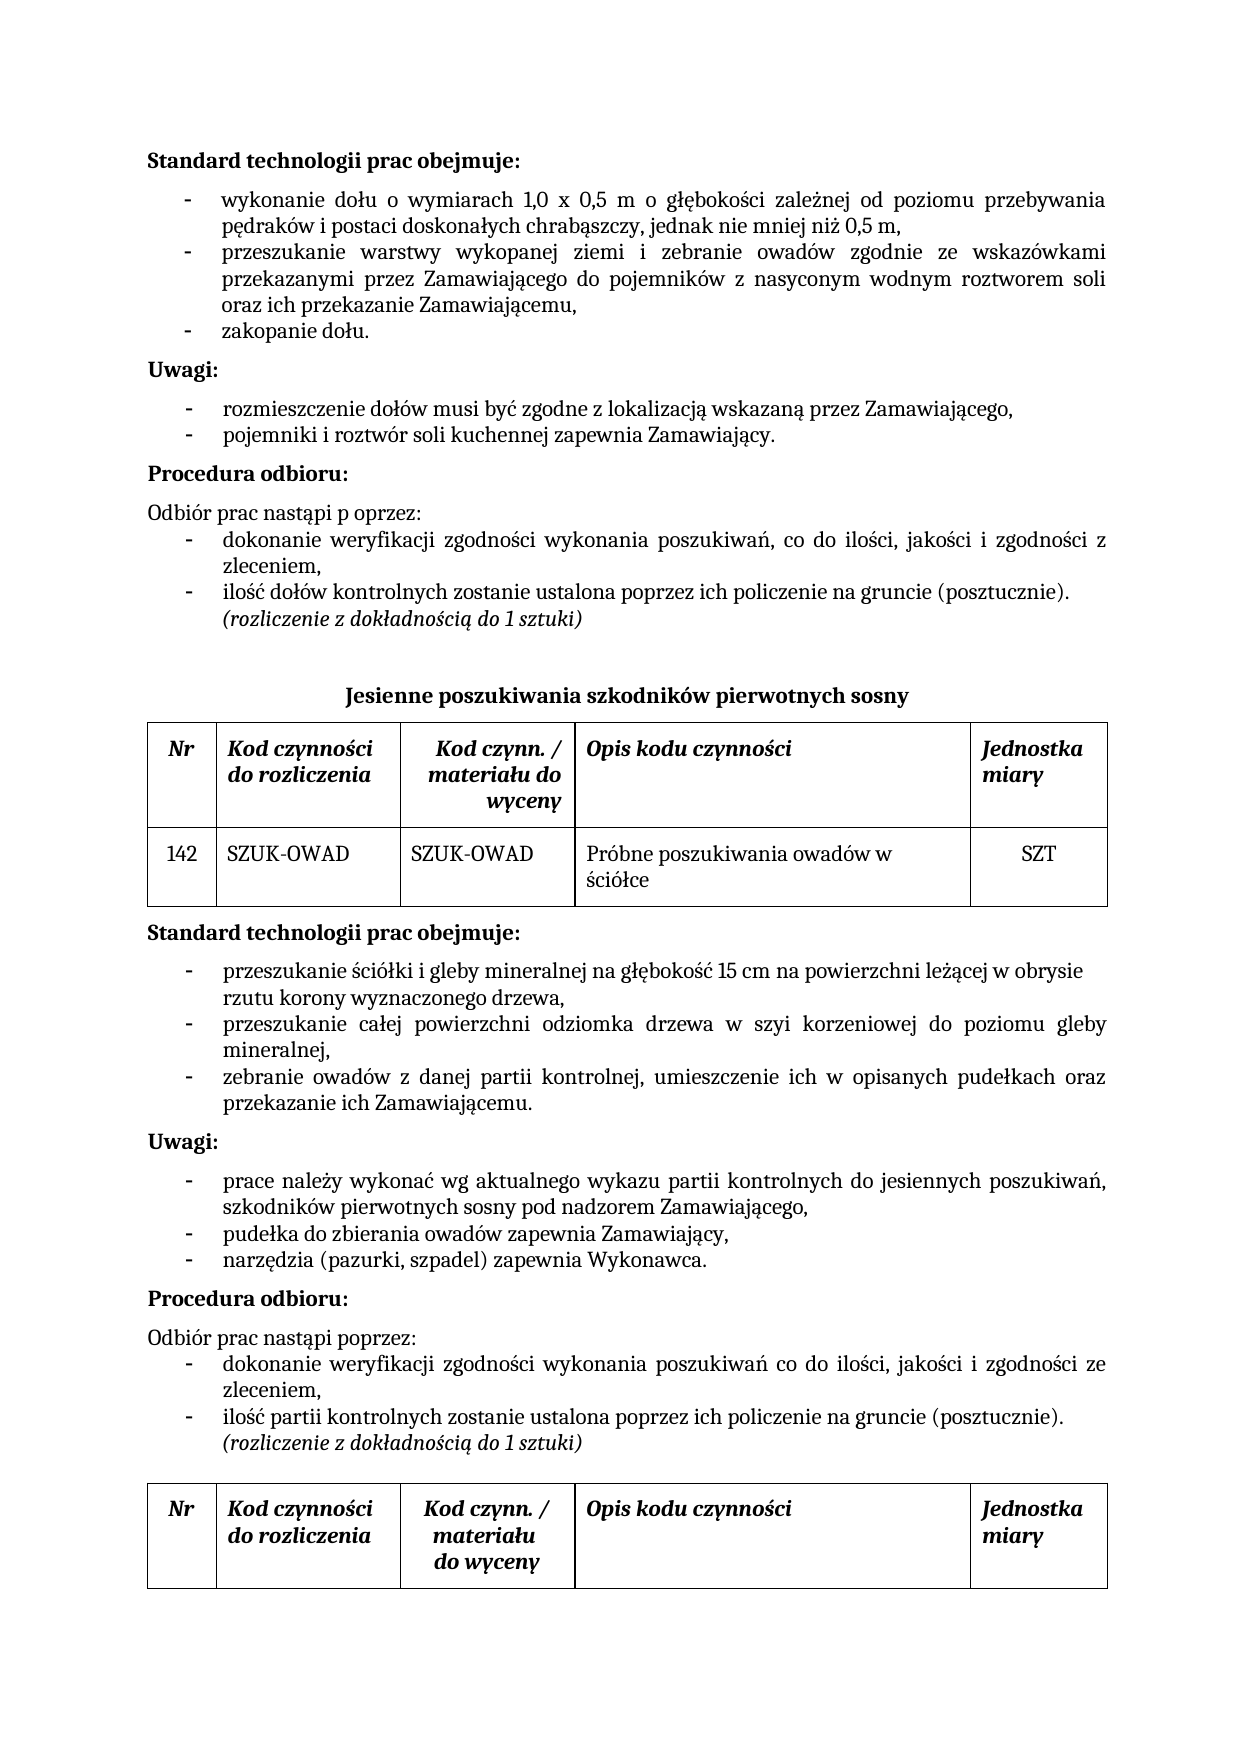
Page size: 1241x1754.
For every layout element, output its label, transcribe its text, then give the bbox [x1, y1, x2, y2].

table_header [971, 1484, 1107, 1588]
list zakopanie dołu. [184, 318, 1107, 344]
list ilość dołów kontrolnych zostanie ustalona poprzez ich policzenie na gruncie (posztucznie). [185, 579, 1107, 605]
list dokonanie weryfikacji zgodności wykonania poszukiwań co do ilości, jakości i zgodności ze zleceniem, [185, 1351, 1107, 1403]
text (rozliczenie z dokładnością do 1 sztuki) [148, 605, 1107, 632]
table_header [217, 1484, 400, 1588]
list dokonanie weryfikacji zgodności wykonania poszukiwań, co do ilości, jakości i zgodności z zleceniem, [185, 526, 1107, 579]
list przeszukanie warstwy wykopanej ziemi i zebranie owadów zgodnie ze wskazówkami przekazanymi przez Zamawiającego do pojemników z nasyconym wodnym roztworem soli oraz ich przekazanie Zamawiającemu, [184, 239, 1107, 318]
list rozmieszczenie dołów musi być zgodne z lokalizacją wskazaną przez Zamawiającego, [185, 396, 1107, 422]
list pojemniki i roztwór soli kuchennej zapewnia Zamawiający. [185, 422, 1107, 449]
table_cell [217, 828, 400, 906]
list prace należy wykonać wg aktualnego wykazu partii kontrolnych do jesiennych poszukiwań, szkodników pierwotnych sosny pod nadzorem Zamawiającego, [185, 1168, 1107, 1220]
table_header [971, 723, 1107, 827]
list ilość partii kontrolnych zostanie ustalona poprzez ich policzenie na gruncie (posztucznie). [185, 1403, 1107, 1430]
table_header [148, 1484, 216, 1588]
text Uwagi: [148, 357, 1107, 383]
text Procedura odbioru: [148, 1286, 1107, 1312]
list przeszukanie ściółki i gleby mineralnej na głębokość 15 cm na powierzchni leżącej w obrysie rzutu korony wyznaczonego drzewa, [185, 958, 1107, 1011]
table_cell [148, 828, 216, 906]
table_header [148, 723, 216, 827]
text Procedura odbioru: [148, 461, 1107, 487]
text (rozliczenie z dokładnością do 1 sztuki) [148, 1430, 1107, 1456]
list przeszukanie całej powierzchni odziomka drzewa w szyi korzeniowej do poziomu gleby mineralnej, [185, 1011, 1107, 1064]
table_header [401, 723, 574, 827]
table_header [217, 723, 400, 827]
text Jesienne poszukiwania szkodników pierwotnych sosny [148, 683, 1107, 709]
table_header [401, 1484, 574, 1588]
text Odbiór prac nastąpi p oprzez: [148, 500, 1107, 526]
list zebranie owadów z danej partii kontrolnej, umieszczenie ich w opisanych pudełkach oraz przekazanie ich Zamawiającemu. [185, 1064, 1107, 1116]
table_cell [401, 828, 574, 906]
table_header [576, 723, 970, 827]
text Standard technologii prac obejmuje: [148, 919, 1107, 946]
list narzędzia (pazurki, szpadel) zapewnia Wykonawca. [185, 1247, 1107, 1273]
text Odbiór prac nastąpi poprzez: [148, 1324, 1107, 1351]
list wykonanie dołu o wymiarach 1,0 x 0,5 m o głębokości zależnej od poziomu przebywania pędraków i postaci doskonałych chrabąszczy, jednak nie mniej niż 0,5 m, [184, 186, 1107, 239]
text Uwagi: [148, 1129, 1107, 1155]
list pudełka do zbierania owadów zapewnia Zamawiający, [185, 1220, 1107, 1247]
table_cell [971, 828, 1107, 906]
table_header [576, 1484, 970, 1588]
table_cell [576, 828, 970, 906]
text Standard technologii prac obejmuje: [148, 148, 1107, 174]
